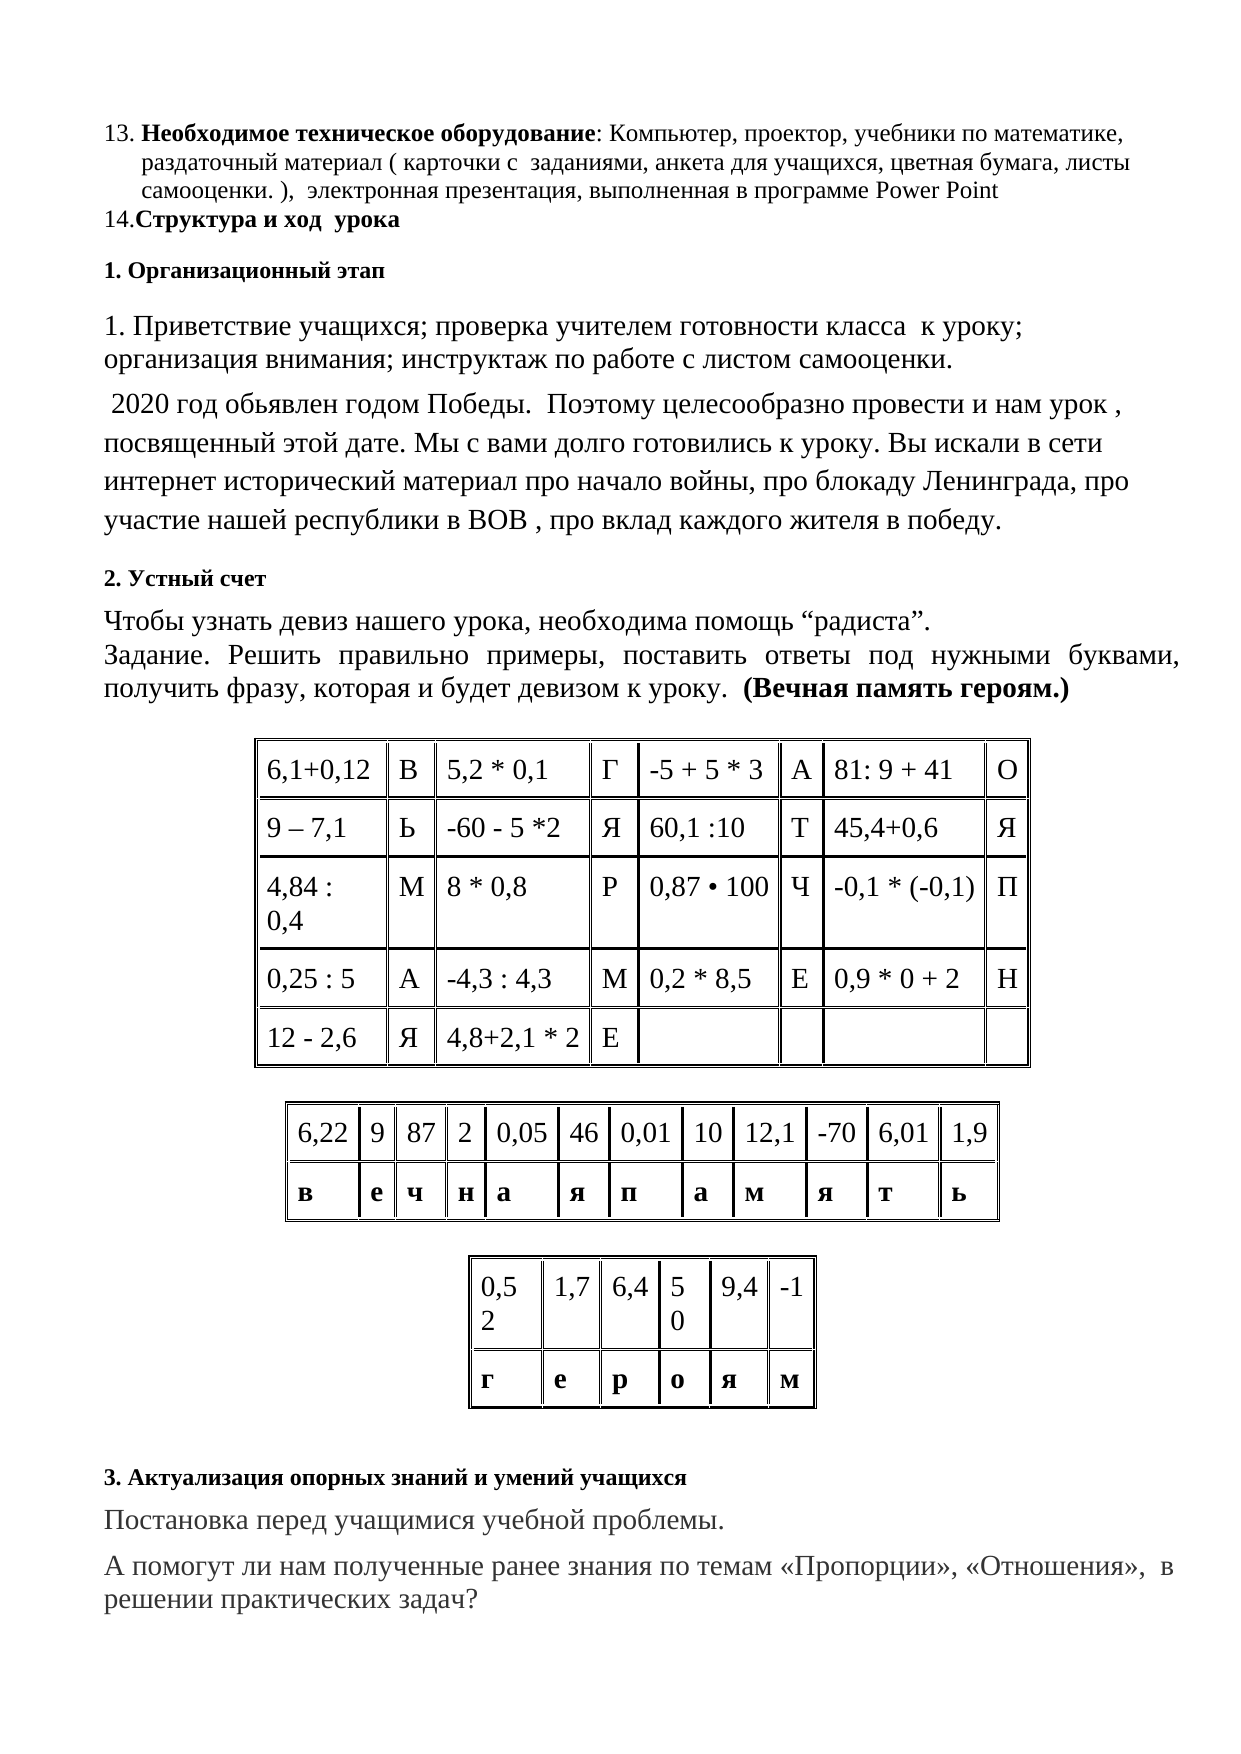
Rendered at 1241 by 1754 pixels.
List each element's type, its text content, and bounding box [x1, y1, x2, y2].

table_cell я [710, 1351, 768, 1406]
table_cell Я [592, 800, 637, 855]
subtitle 1. Организационный этап [103, 257, 1181, 284]
table_cell [638, 1006, 780, 1064]
table_cell 0,2 * 8,5 [640, 950, 778, 1006]
text 14.Структура и ход урока [103, 204, 1181, 233]
table_header 12,1 [733, 1105, 806, 1160]
table_cell [986, 1006, 1029, 1064]
table_cell а [485, 1163, 558, 1218]
table_header -1 [769, 1259, 813, 1347]
table_cell 0,25 : 5 [258, 947, 386, 1006]
table_cell ь [940, 1160, 998, 1218]
table_cell П [987, 855, 1027, 947]
table_header 6,01 [867, 1103, 940, 1160]
table_header 2 [447, 1105, 485, 1160]
table_cell Е [591, 1009, 638, 1064]
table_header 6,4 [601, 1259, 659, 1347]
table_cell [823, 1009, 986, 1064]
table_cell 60,1 :10 [640, 800, 778, 855]
table_cell м [733, 1163, 806, 1218]
table_cell 12 - 2,6 [256, 1006, 388, 1064]
table_cell -0,1 * (-0,1) [825, 858, 984, 947]
text 2020 год обьявлен годом Победы. Поэтому целесообразно провести и нам урок , посвященный этой дате. Мы с вами долго готовились к уроку. Вы искали в сети интернет исторический материал про начало войны, про блокаду Ленинграда, про участие нашей республики в ВОВ , про вклад каждого жителя в победу. [103, 386, 1181, 536]
text Постановка перед учащимися учебной проблемы. [103, 1502, 1181, 1536]
list Необходимое техническое оборудование: Компьютер, проектор, учебники по математике, раздаточный материал ( карточки с заданиями, анкета для учащихся, цветная бумага, листы самооценки. ), электронная презентация, выполненная в программе Power Point [103, 118, 1181, 204]
table_cell а [682, 1163, 733, 1218]
table_header 10 [682, 1105, 733, 1160]
table_header 5,2 * 0,1 [436, 741, 591, 796]
table_cell в [286, 1160, 359, 1218]
table_cell г [472, 1348, 542, 1406]
table_header 9,4 [710, 1259, 768, 1347]
table_header 87 [396, 1105, 447, 1160]
subtitle 2. Устный счет [103, 564, 1181, 592]
table_header О [986, 741, 1027, 796]
table_header 0,05 [485, 1105, 558, 1160]
table_cell Р [592, 858, 637, 947]
table_cell п [609, 1163, 682, 1218]
table_header 0,52 [472, 1259, 542, 1347]
table_cell 0,87 • 100 [640, 858, 778, 947]
table_header 6,22 [288, 1103, 359, 1160]
table_header 9 [359, 1105, 396, 1160]
table_cell Я [388, 1009, 436, 1064]
table_header 81: 9 + 41 [823, 741, 986, 796]
table_cell 0,9 * 0 + 2 [825, 950, 984, 1006]
table_cell Т [782, 800, 822, 855]
table_cell ч [396, 1163, 447, 1218]
table_cell р [601, 1351, 659, 1406]
table_header Г [591, 741, 638, 796]
subtitle 1. Приветствие учащихся; проверка учителем готовности класса к уроку; организация внимания; инструктаж по работе с листом самооценки. [103, 308, 1181, 375]
table_cell т [867, 1160, 940, 1218]
table_cell [780, 1009, 823, 1064]
table_cell Ь [389, 800, 434, 855]
table_cell -4,3 : 4,3 [437, 950, 589, 1006]
text А помогут ли нам полученные ранее знания по темам «Пропорции», «Отношения», в решении практических задач? [103, 1548, 1181, 1615]
table_cell Н [987, 947, 1027, 1006]
table_header 50 [659, 1257, 710, 1347]
table_cell -60 - 5 *2 [437, 800, 589, 855]
table_cell 9 – 7,1 [258, 796, 386, 855]
text Задание. Решить правильно примеры, поставить ответы под нужными буквами, получить фразу, которая и будет девизом к уроку. (Вечная память героям.) [103, 637, 1181, 704]
table_cell е [359, 1163, 396, 1218]
table_cell я [806, 1163, 867, 1218]
table_cell Ч [782, 858, 822, 947]
table_cell Я [987, 796, 1028, 855]
table_header 1,9 [940, 1105, 997, 1160]
table_header 46 [558, 1105, 609, 1160]
table_cell 8 * 0,8 [437, 858, 589, 947]
table_header В [388, 741, 436, 796]
text Чтобы узнать девиз нашего урока, необходима помощь “радиста”. [103, 603, 1181, 637]
table_cell н [447, 1163, 485, 1218]
table_cell о [659, 1351, 710, 1406]
table_cell М [389, 858, 434, 947]
table_cell е [543, 1351, 601, 1406]
table_cell я [558, 1163, 609, 1218]
table_cell 4,84 : 0,4 [258, 855, 386, 947]
table_cell м [769, 1348, 814, 1406]
table_header А [780, 739, 823, 796]
subtitle 3. Актуализация опорных знаний и умений учащихся [103, 1463, 1181, 1491]
table_cell 4,8+2,1 * 2 [436, 1009, 591, 1064]
table_header -5 + 5 * 3 [638, 739, 780, 796]
table_header -70 [806, 1103, 867, 1160]
table_cell 45,4+0,6 [825, 800, 984, 855]
table_header 1,7 [543, 1259, 601, 1347]
table_cell А [389, 950, 434, 1006]
table_cell М [592, 950, 637, 1006]
table_header 6,1+0,12 [258, 741, 388, 796]
table_header 0,01 [609, 1105, 682, 1160]
table_cell Е [782, 950, 822, 1006]
